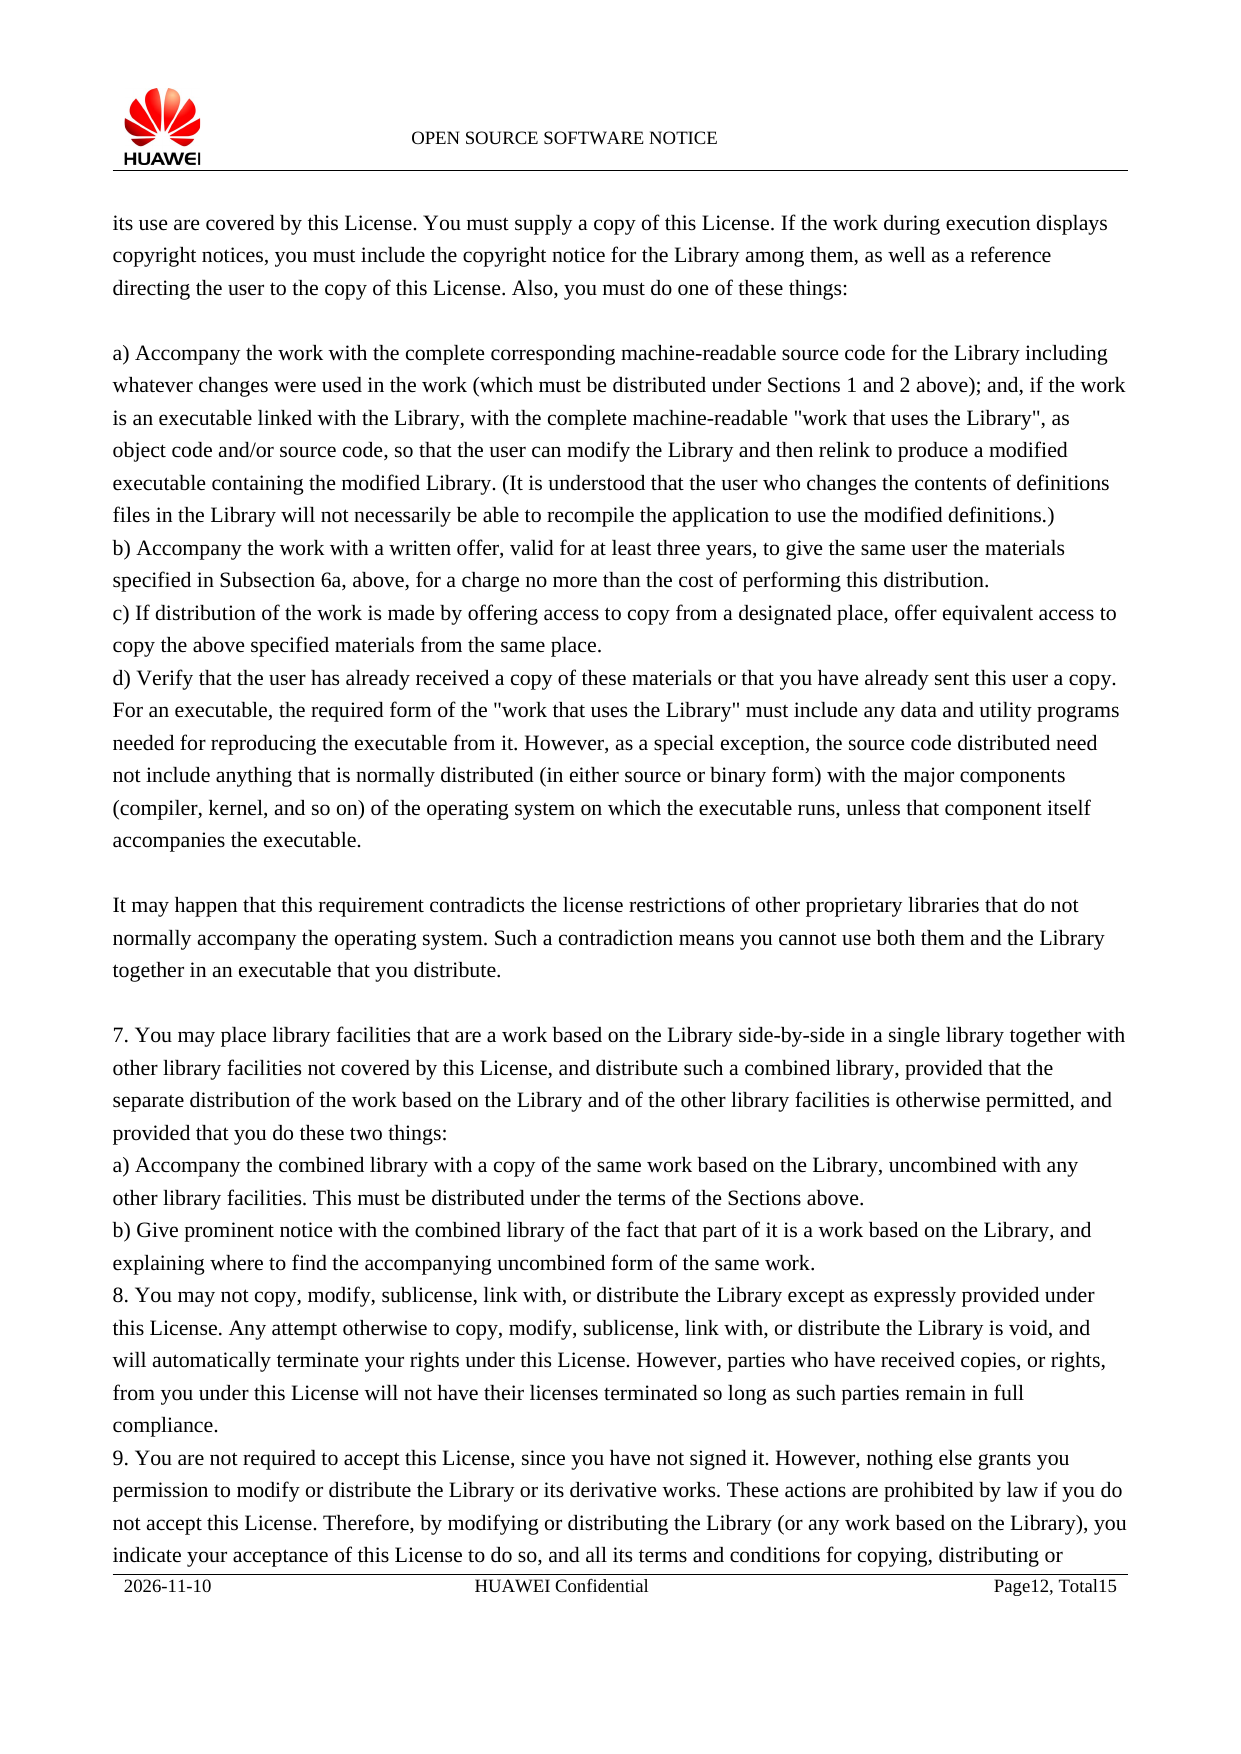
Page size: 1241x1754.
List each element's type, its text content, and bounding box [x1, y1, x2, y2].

picture [124, 88, 201, 165]
